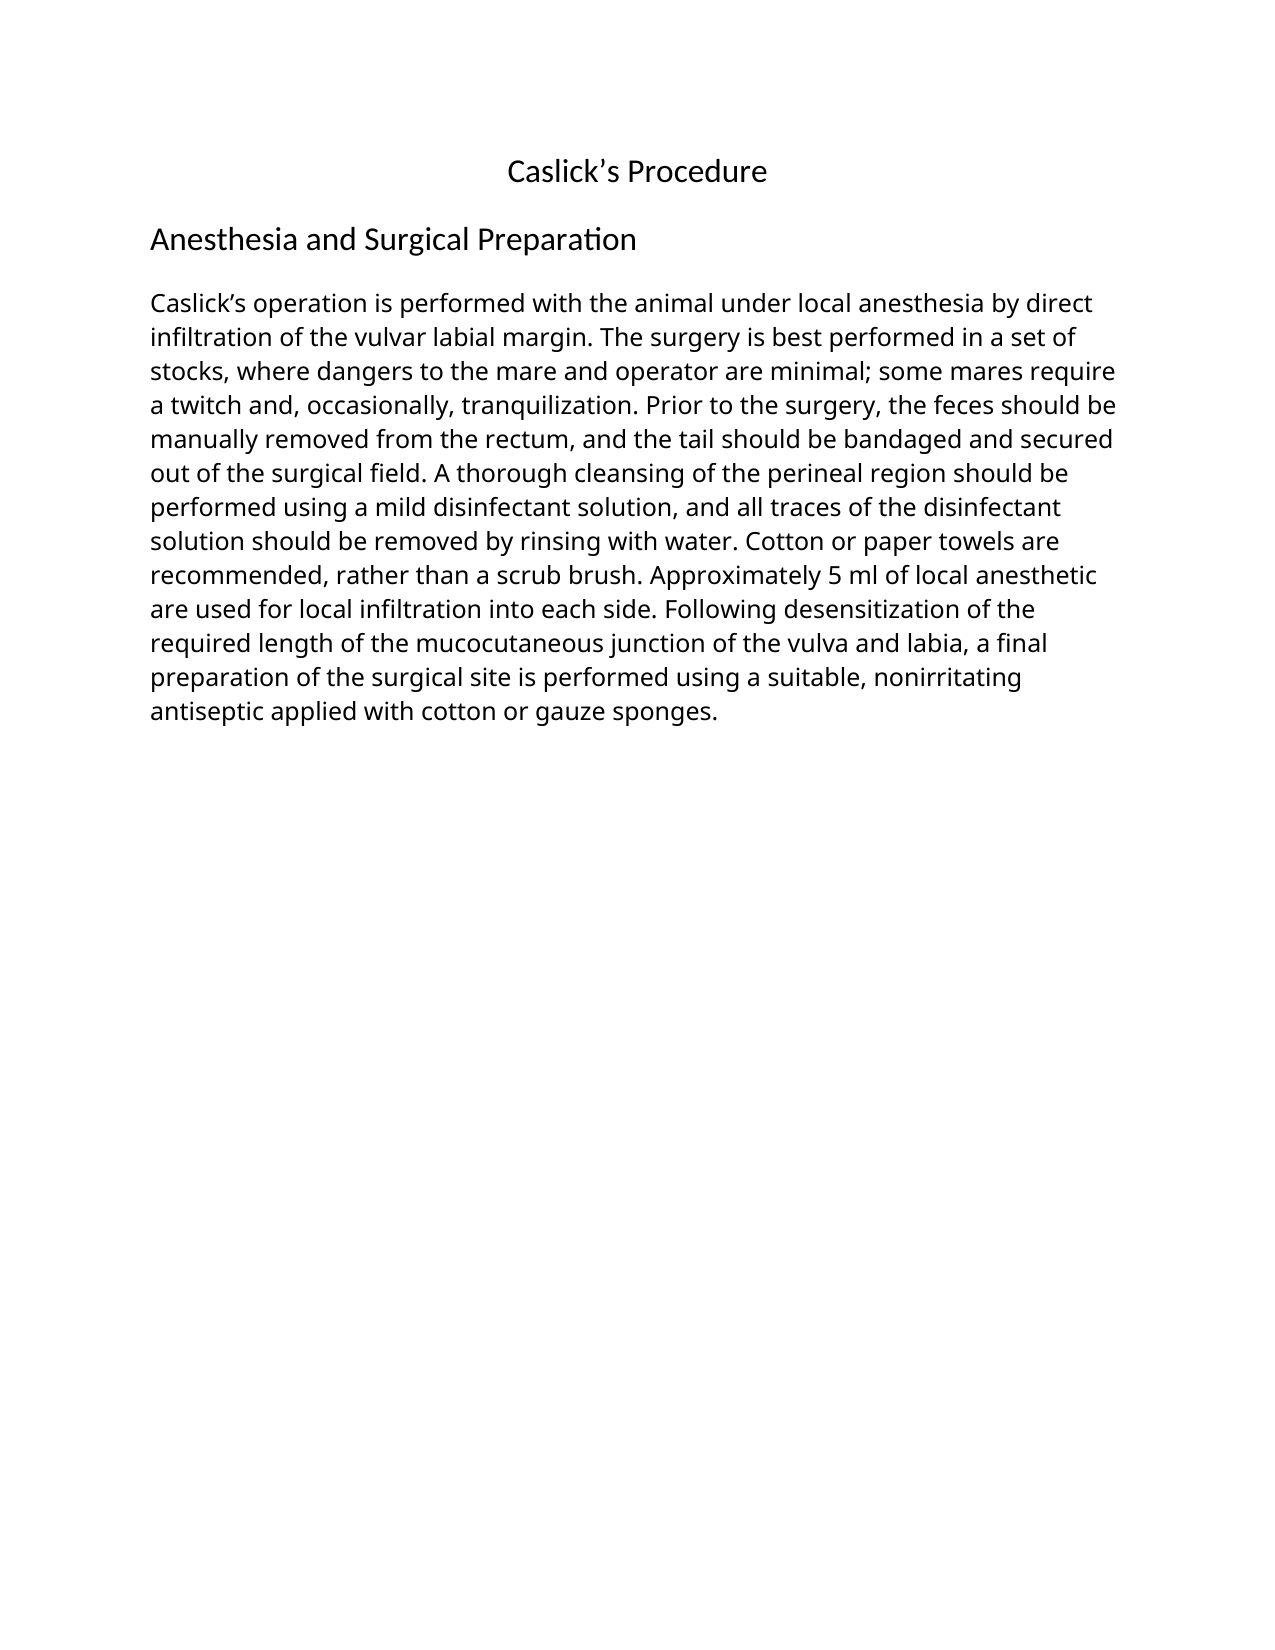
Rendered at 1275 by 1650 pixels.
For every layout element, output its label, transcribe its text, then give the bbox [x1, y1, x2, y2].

text Caslick’s operation is performed with the animal under local anesthesia by direct infiltration of the vulvar labial margin. The surgery is best performed in a set of stocks, where dangers to the mare and operator are minimal; some mares require a twitch and, occasionally, tranquilization. Prior to the surgery, the feces should be manually removed from the rectum, and the tail should be bandaged and secured out of the surgical field. A thorough cleansing of the perineal region should be performed using a mild disinfectant solution, and all traces of the disinfectant solution should be removed by rinsing with water. Cotton or paper towels are recommended, rather than a scrub brush. Approximately 5 ml of local anesthetic are used for local infiltration into each side. Following desensitization of the required length of the mucocutaneous junction of the vulva and labia, a final preparation of the surgical site is performed using a suitable, nonirritating antiseptic applied with cotton or gauze sponges. [150, 285, 1125, 728]
text Caslick’s Procedure [150, 150, 1125, 191]
text Anesthesia and Surgical Preparation [150, 218, 1125, 258]
